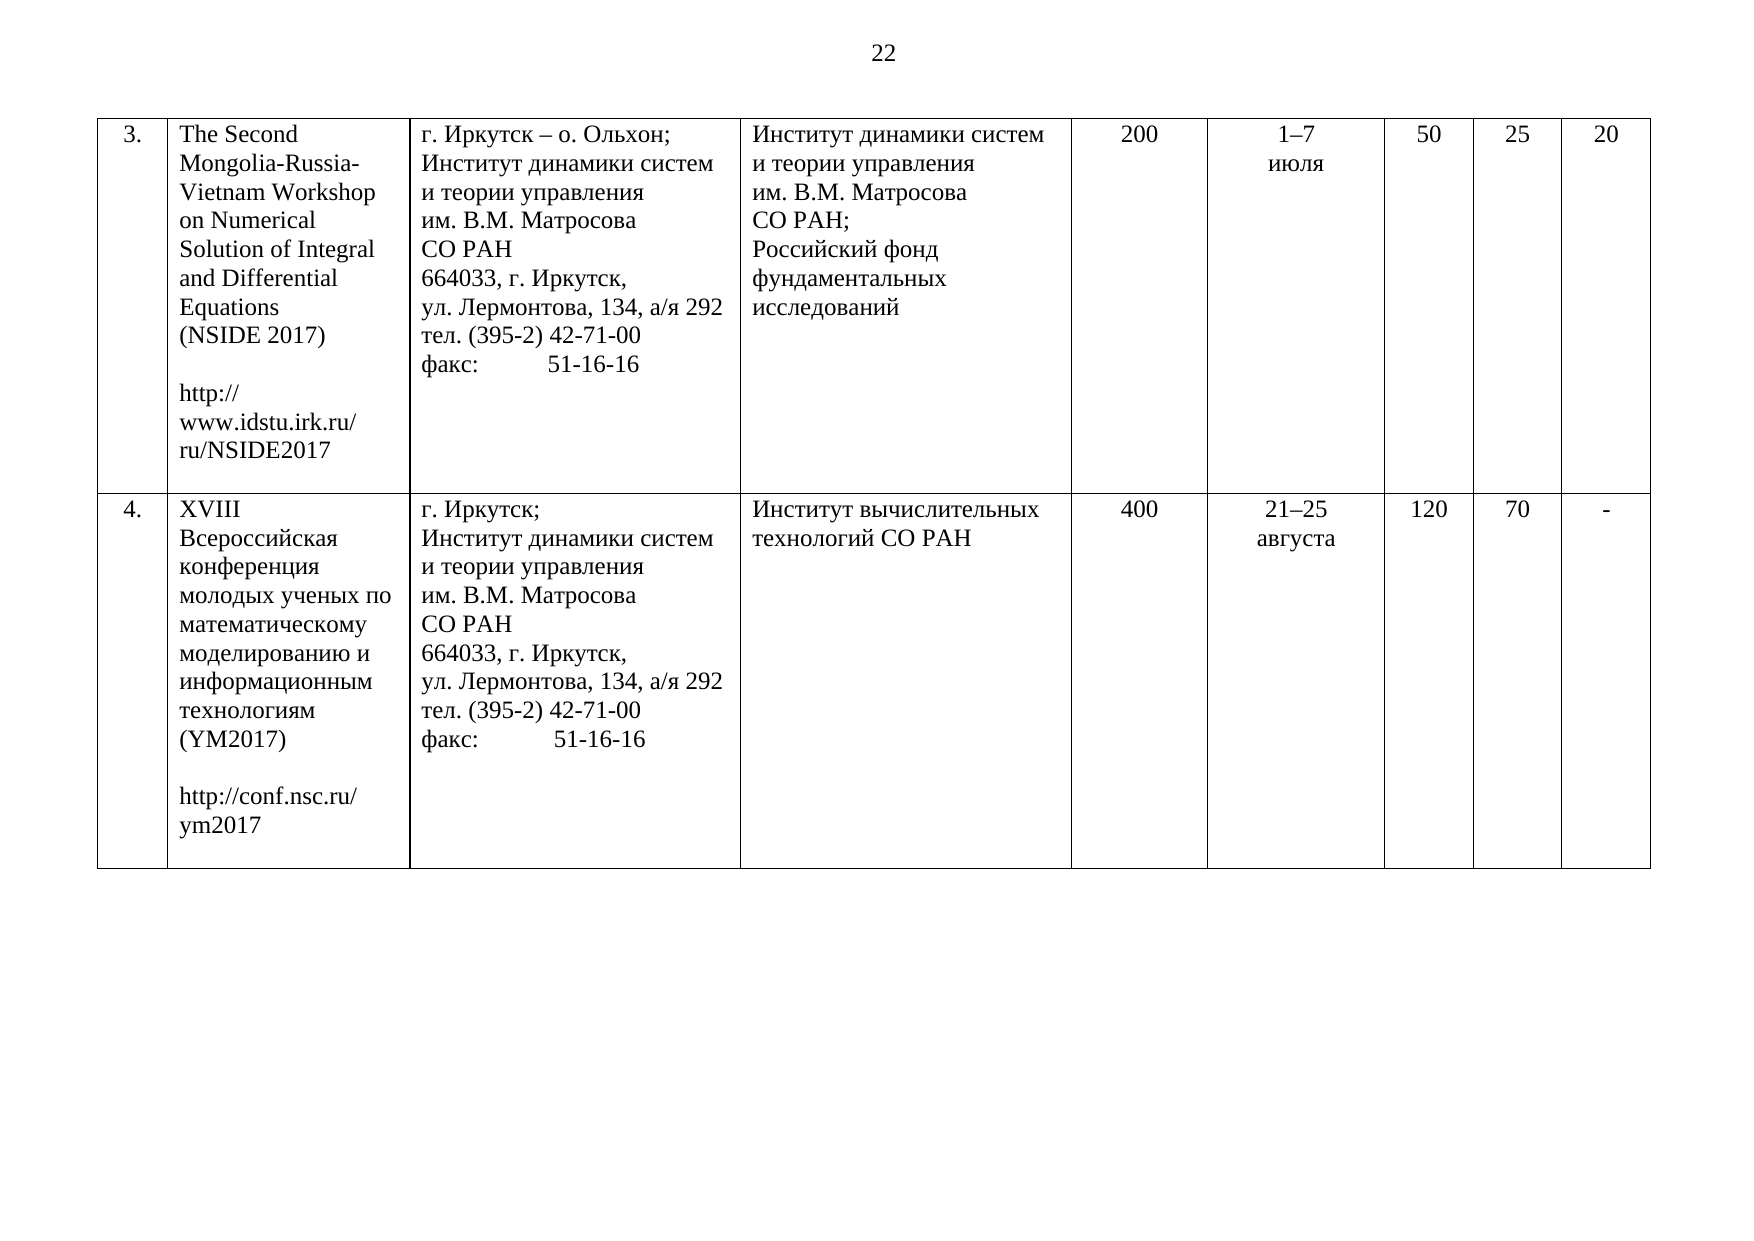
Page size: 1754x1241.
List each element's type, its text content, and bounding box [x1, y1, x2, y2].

table_cell Институт динамики систем и теории управления им. В.М. Матросова СО РАН; Российский фонд фундаментальных исследований [741, 119, 1071, 493]
table_cell 21–25 августа [1208, 494, 1384, 868]
table_cell The Second Mongolia-Russia-Vietnam Workshop on Numerical Solution of Integral and Differential Equations (NSIDE 2017) http://www.idstu.irk.ru/ru/NSIDE2017 [168, 119, 409, 493]
table_cell 200 [1072, 119, 1207, 493]
table_cell г. Иркутск; Институт динамики систем и теории управления им. В.М. Матросова СО РАН 664033, г. Иркутск, ул. Лермонтова, 134, а/я 292 тел. (395-2) 42-71-00 факс: 51-16-16 [411, 494, 740, 868]
table_cell 25 [1474, 119, 1561, 493]
table_cell XVIII Всероссийская конференция молодых ученых по математическому моделированию и информационным технологиям (YM2017) http://conf.nsc.ru/ym2017 [168, 494, 409, 868]
table_cell 4. [98, 494, 167, 868]
table_cell 50 [1385, 119, 1473, 493]
table_cell 1–7 июля [1208, 119, 1384, 493]
table_cell 70 [1474, 494, 1561, 868]
table_cell - [1562, 494, 1650, 868]
table_cell 3. [98, 119, 167, 493]
table_cell г. Иркутск – о. Ольхон; Институт динамики систем и теории управления им. В.М. Матросова СО РАН 664033, г. Иркутск, ул. Лермонтова, 134, а/я 292 тел. (395-2) 42-71-00 факс: 51-16-16 [411, 119, 740, 493]
table_cell 20 [1562, 119, 1650, 493]
table_cell 400 [1072, 494, 1207, 868]
table_cell Институт вычислительных технологий СО РАН [741, 494, 1071, 868]
table_cell 120 [1385, 494, 1473, 868]
